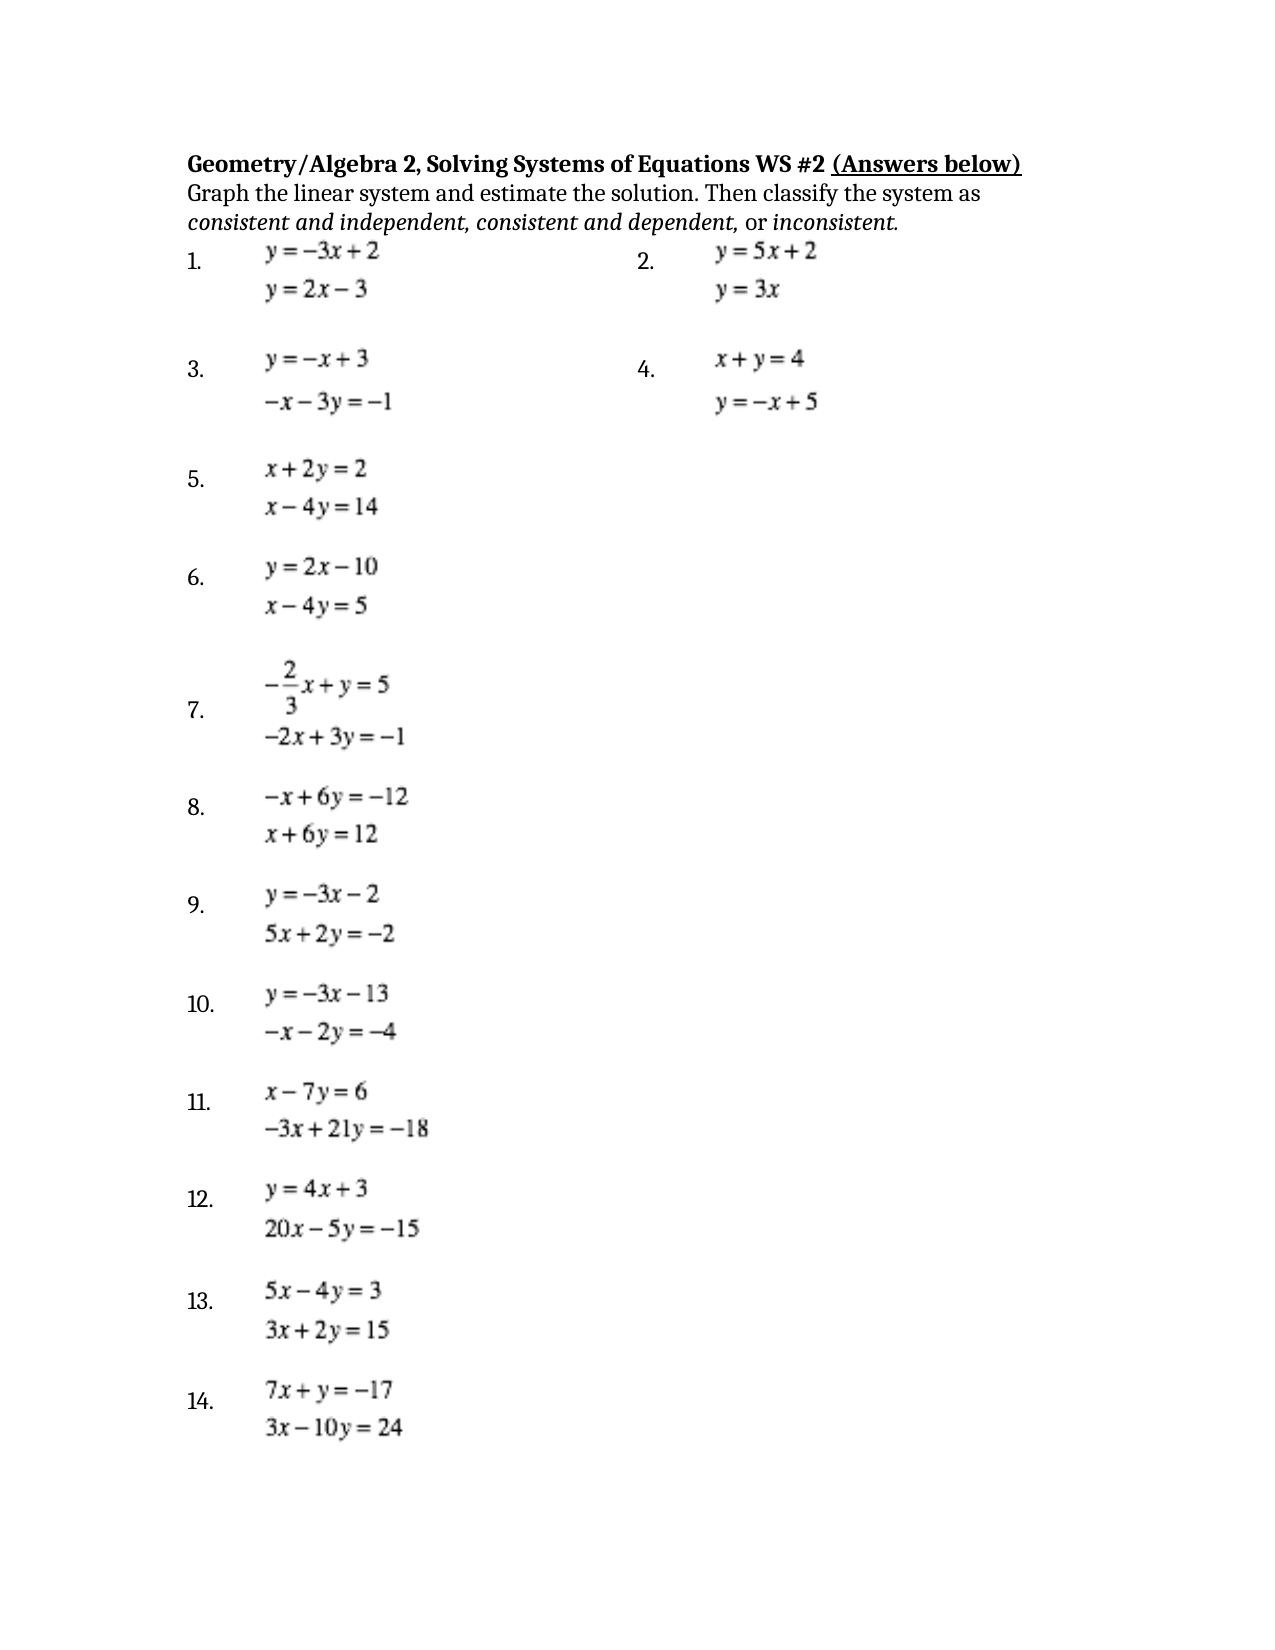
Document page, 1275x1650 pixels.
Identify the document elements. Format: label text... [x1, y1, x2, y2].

picture [262, 653, 396, 719]
picture [262, 456, 373, 488]
text 9. [187, 882, 1087, 919]
picture [262, 591, 373, 625]
text 10. [187, 982, 1087, 1019]
picture [262, 346, 373, 378]
text 5. [187, 457, 1087, 494]
picture [262, 1415, 409, 1447]
text Graph the linear system and estimate the solution. Then classify the system as consistent and independent, consistent and dependent, or inconsistent. [187, 179, 1087, 236]
text 7. [187, 654, 1087, 724]
picture [262, 784, 413, 816]
picture [262, 724, 411, 756]
text 12. [187, 1177, 1087, 1214]
text 11. [187, 1079, 1087, 1117]
picture [712, 346, 811, 378]
text 13. [187, 1276, 1087, 1316]
picture [712, 276, 784, 309]
text Geometry/Algebra 2, Solving Systems of Equations WS #2 (Answers below) [187, 150, 1087, 179]
picture [262, 1116, 434, 1148]
picture [262, 494, 384, 526]
picture [712, 236, 823, 270]
picture [262, 1019, 402, 1051]
picture [262, 1276, 386, 1310]
text 3. 4. [187, 346, 1087, 387]
picture [262, 1377, 398, 1410]
picture [262, 238, 384, 270]
picture [262, 1079, 373, 1111]
text 6. [187, 554, 1087, 592]
picture [262, 276, 371, 309]
picture [262, 1315, 396, 1350]
picture [262, 1176, 373, 1208]
picture [262, 882, 384, 914]
picture [262, 389, 398, 421]
picture [262, 822, 384, 854]
picture [712, 387, 823, 421]
picture [262, 554, 384, 586]
picture [262, 981, 394, 1013]
text 8. [187, 784, 1087, 822]
picture [262, 919, 400, 953]
text 1. 2. [187, 236, 1087, 277]
text 14. [187, 1378, 1087, 1415]
picture [262, 1214, 425, 1248]
